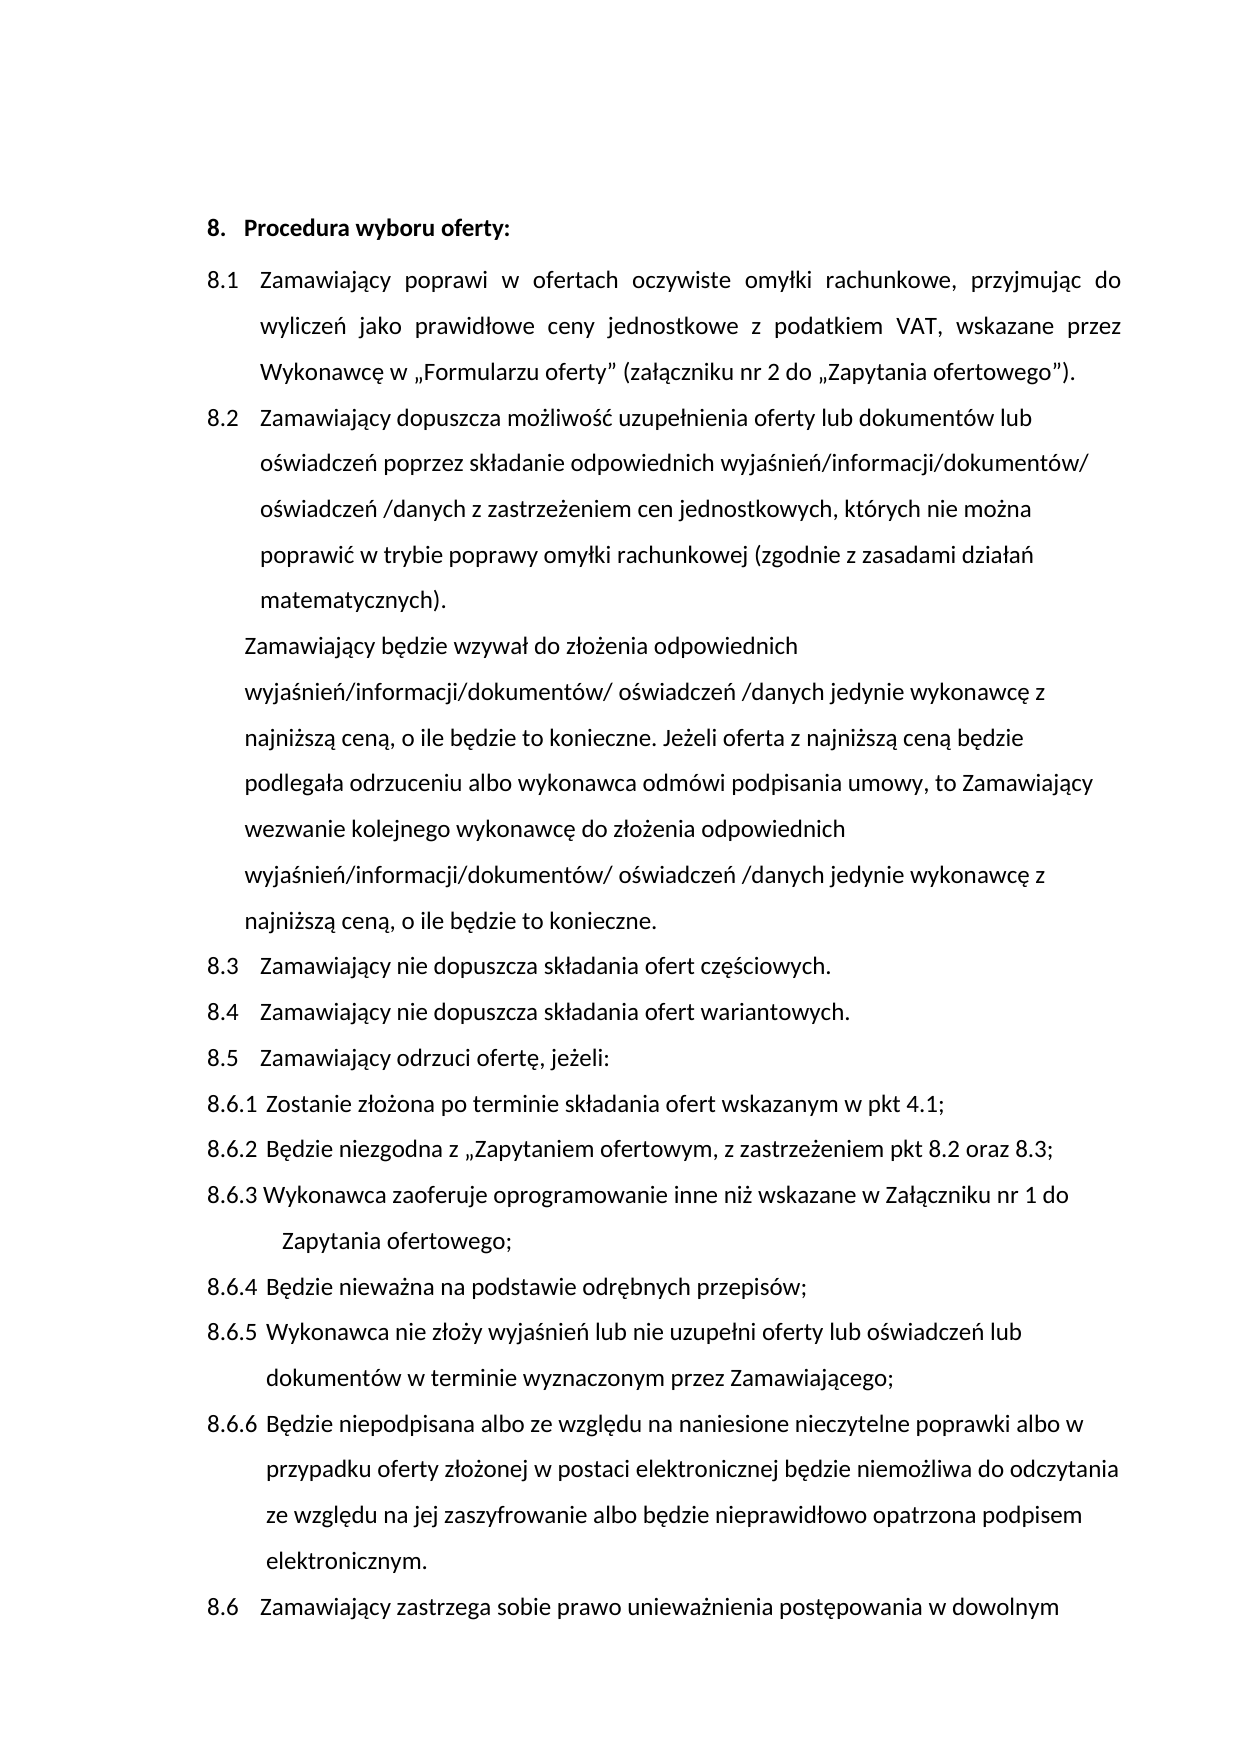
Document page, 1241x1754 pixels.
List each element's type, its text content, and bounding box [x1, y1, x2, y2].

list Zamawiający poprawi w ofertach oczywiste omyłki rachunkowe, przyjmując do wyliczeń jako prawidłowe ceny jednostkowe z podatkiem VAT, wskazane przez Wykonawcę w „Formularzu oferty” (załączniku nr 2 do „Zapytania ofertowego”). [207, 264, 1122, 387]
text 8.6.6 Będzie niepodpisana albo ze względu na naniesione nieczytelne poprawki albo w przypadku oferty złożonej w postaci elektronicznej będzie niemożliwa do odczytania ze względu na jej zaszyfrowanie albo będzie nieprawidłowo opatrzona podpisem elektronicznym. [207, 1408, 1122, 1576]
list Zamawiający odrzuci ofertę, jeżeli: [207, 1042, 1122, 1072]
text 8.6.1 Zostanie złożona po terminie składania ofert wskazanym w pkt 4.1; [207, 1088, 1122, 1118]
text Zamawiający będzie wzywał do złożenia odpowiednich wyjaśnień/informacji/dokumentów/ oświadczeń /danych jedynie wykonawcę z najniższą ceną, o ile będzie to konieczne. Jeżeli oferta z najniższą ceną będzie podlegała odrzuceniu albo wykonawca odmówi podpisania umowy, to Zamawiający wezwanie kolejnego wykonawcę do złożenia odpowiednich wyjaśnień/informacji/dokumentów/ oświadczeń /danych jedynie wykonawcę z najniższą ceną, o ile będzie to konieczne. [244, 630, 1122, 935]
list Zamawiający dopuszcza możliwość uzupełnienia oferty lub dokumentów lub oświadczeń poprzez składanie odpowiednich wyjaśnień/informacji/dokumentów/ oświadczeń /danych z zastrzeżeniem cen jednostkowych, których nie można poprawić w trybie poprawy omyłki rachunkowej (zgodnie z zasadami działań matematycznych). [207, 402, 1122, 615]
list Zamawiający nie dopuszcza składania ofert częściowych. [207, 951, 1122, 981]
list Procedura wyboru oferty: [207, 213, 1122, 243]
text 8.6.4 Będzie nieważna na podstawie odrębnych przepisów; [207, 1271, 1122, 1301]
text 8.6.2 Będzie niezgodna z „Zapytaniem ofertowym, z zastrzeżeniem pkt 8.2 oraz 8.3; [207, 1133, 1122, 1164]
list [207, 1591, 1122, 1621]
text 8.6.5 Wykonawca nie złoży wyjaśnień lub nie uzupełni oferty lub oświadczeń lub dokumentów w terminie wyznaczonym przez Zamawiającego; [207, 1316, 1122, 1393]
text 8.6.3 Wykonawca zaoferuje oprogramowanie inne niż wskazane w Załączniku nr 1 do Zapytania ofertowego; [207, 1179, 1122, 1255]
list Zamawiający nie dopuszcza składania ofert wariantowych. [207, 996, 1122, 1027]
